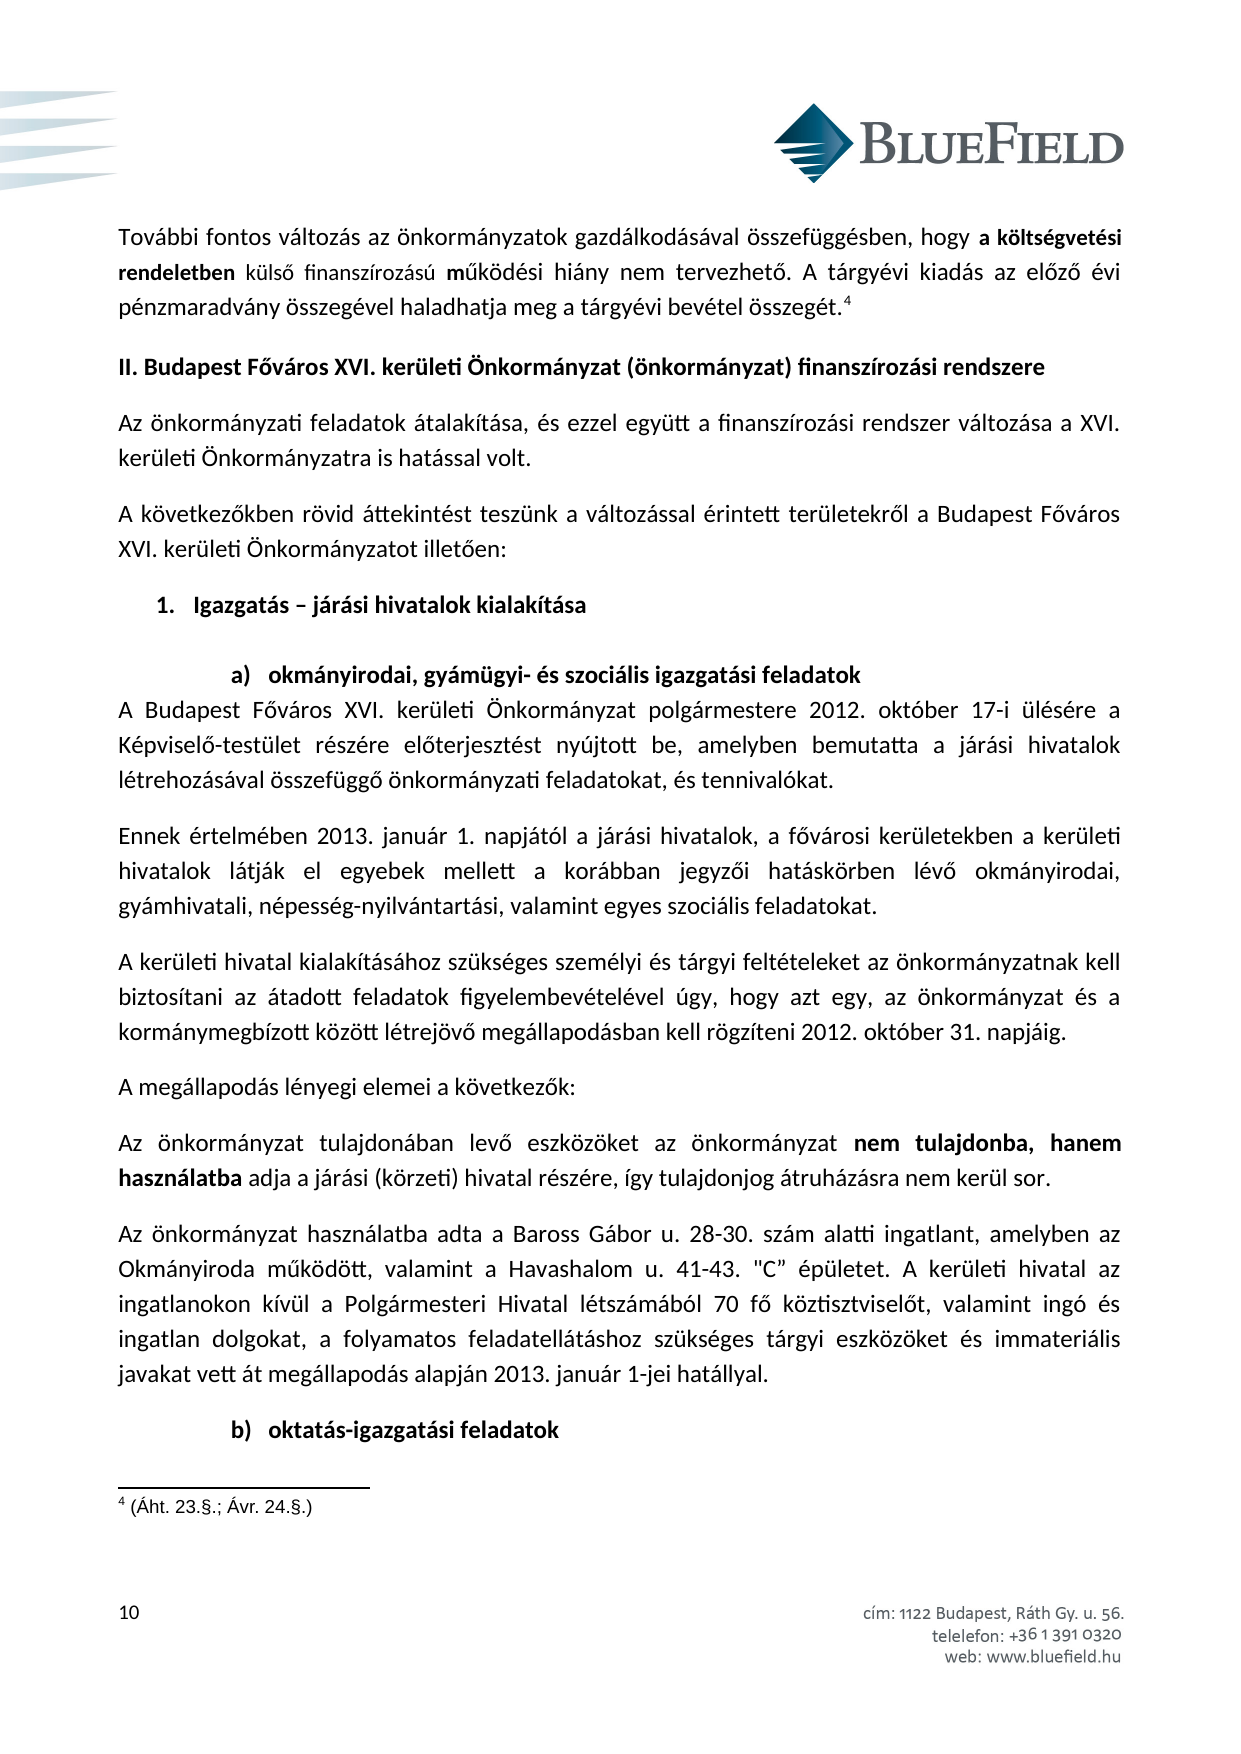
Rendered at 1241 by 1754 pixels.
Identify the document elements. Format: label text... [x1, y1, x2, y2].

picture [0, 0, 1240, 1754]
text További fontos változás az önkormányzatok gazdálkodásával összefüggésben, hogy a költségvetési rendeletben külső finanszírozású működési hiány nem tervezhető. A tárgyévi kiadás az előző évi pénzmaradvány összegével haladhatja meg a tárgyévi bevétel összegét. [118, 222, 1122, 322]
text A megállapodás lényegi elemei a következők: [118, 1072, 1122, 1102]
text Ennek értelmében 2013. január 1. napjától a járási hivatalok, a fővárosi kerületekben a kerületi hivatalok látják el egyebek mellett a korábban jegyzői hatáskörben lévő okmányirodai, gyámhivatali, népesség-nyilvántartási, valamint egyes szociális feladatokat. [118, 820, 1122, 920]
list Igazgatás – járási hivatalok kialakítása [156, 589, 1122, 619]
text Az önkormányzat tulajdonában levő eszközöket az önkormányzat nem tulajdonba, hanem használatba adja a járási (körzeti) hivatal részére, így tulajdonjog átruházásra nem kerül sor. [118, 1127, 1122, 1193]
text II. Budapest Főváros XVI. kerületi Önkormányzat (önkormányzat) finanszírozási rendszere [118, 352, 1122, 382]
text A kerületi hivatal kialakításához szükséges személyi és tárgyi feltételeket az önkormányzatnak kell biztosítani az átadott feladatok figyelembevételével úgy, hogy azt egy, az önkormányzat és a kormánymegbízott között létrejövő megállapodásban kell rögzíteni 2012. október 31. napjáig. [118, 946, 1122, 1046]
text Az önkormányzat használatba adta a Baross Gábor u. 28-30. szám alatti ingatlant, amelyben az Okmányiroda működött, valamint a Havashalom u. 41-43. "C” épületet. A kerületi hivatal az ingatlanokon kívül a Polgármesteri Hivatal létszámából 70 fő köztisztviselőt, valamint ingó és ingatlan dolgokat, a folyamatos feladatellátáshoz szükséges tárgyi eszközöket és immateriális javakat vett át megállapodás alapján 2013. január 1-jei hatállyal. [118, 1218, 1122, 1389]
list oktatás-igazgatási feladatok [231, 1414, 1122, 1444]
text A következőkben rövid áttekintést teszünk a változással érintett területekről a Budapest Főváros XVI. kerületi Önkormányzatot illetően: [118, 498, 1122, 564]
text A Budapest Főváros XVI. kerületi Önkormányzat polgármestere 2012. október 17-i ülésére a Képviselő-testület részére előterjesztést nyújtott be, amelyben bemutatta a járási hivatalok létrehozásával összefüggő önkormányzati feladatokat, és tennivalókat. [118, 694, 1122, 794]
text Az önkormányzati feladatok átalakítása, és ezzel együtt a finanszírozási rendszer változása a XVI. kerületi Önkormányzatra is hatással volt. [118, 407, 1122, 473]
list okmányirodai, gyámügyi- és szociális igazgatási feladatok [231, 659, 1122, 689]
